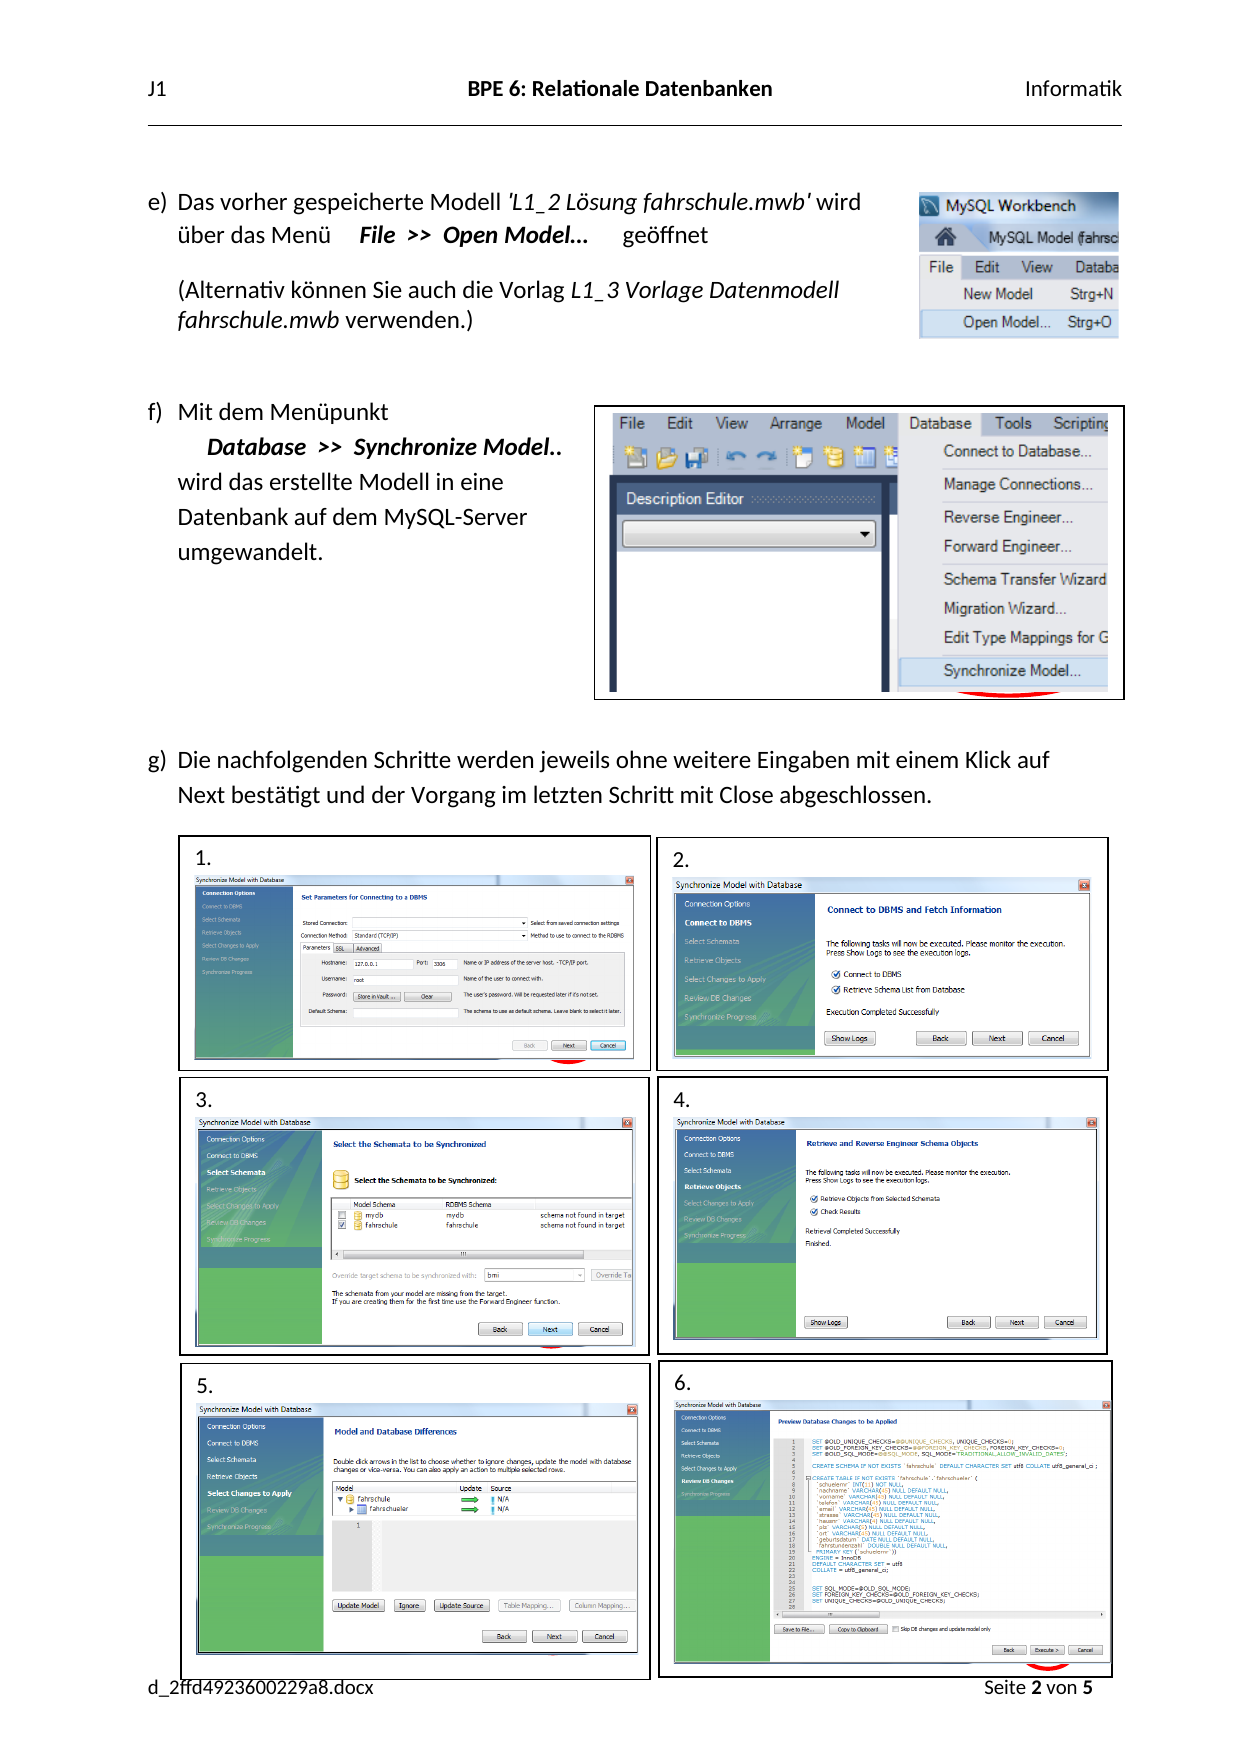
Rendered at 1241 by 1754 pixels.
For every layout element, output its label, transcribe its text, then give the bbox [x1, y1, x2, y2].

picture [609, 413, 1108, 692]
picture [673, 1400, 1112, 1664]
text (Alternativ können Sie auch die Vorlag L1_3 Vorlage Datenmodell fahrschule.mwb verwenden.) [177, 274, 919, 335]
list Die nachfolgenden Schritte werden jeweils ohne weitere Eingaben mit einem Klick auf Next bestätigt und der Vorgang im letzten Schritt mit Close abgeschlossen. [148, 744, 1092, 810]
picture [194, 875, 634, 1060]
picture [195, 1117, 636, 1347]
list Mit dem Menüpunkt Database >> Synchronize Model.. wird das erstellte Modell in eine Datenbank auf dem MySQL-Server umgewandelt. [148, 396, 1092, 566]
picture [673, 1117, 1100, 1340]
picture [196, 1403, 639, 1655]
picture [919, 192, 1119, 339]
picture [672, 877, 1092, 1059]
list Das vorher gespeicherte Modell 'L1_2 Lösung fahrschule.mwb' wird über das Menü File >> Open Model… geöffnet [148, 186, 1092, 250]
